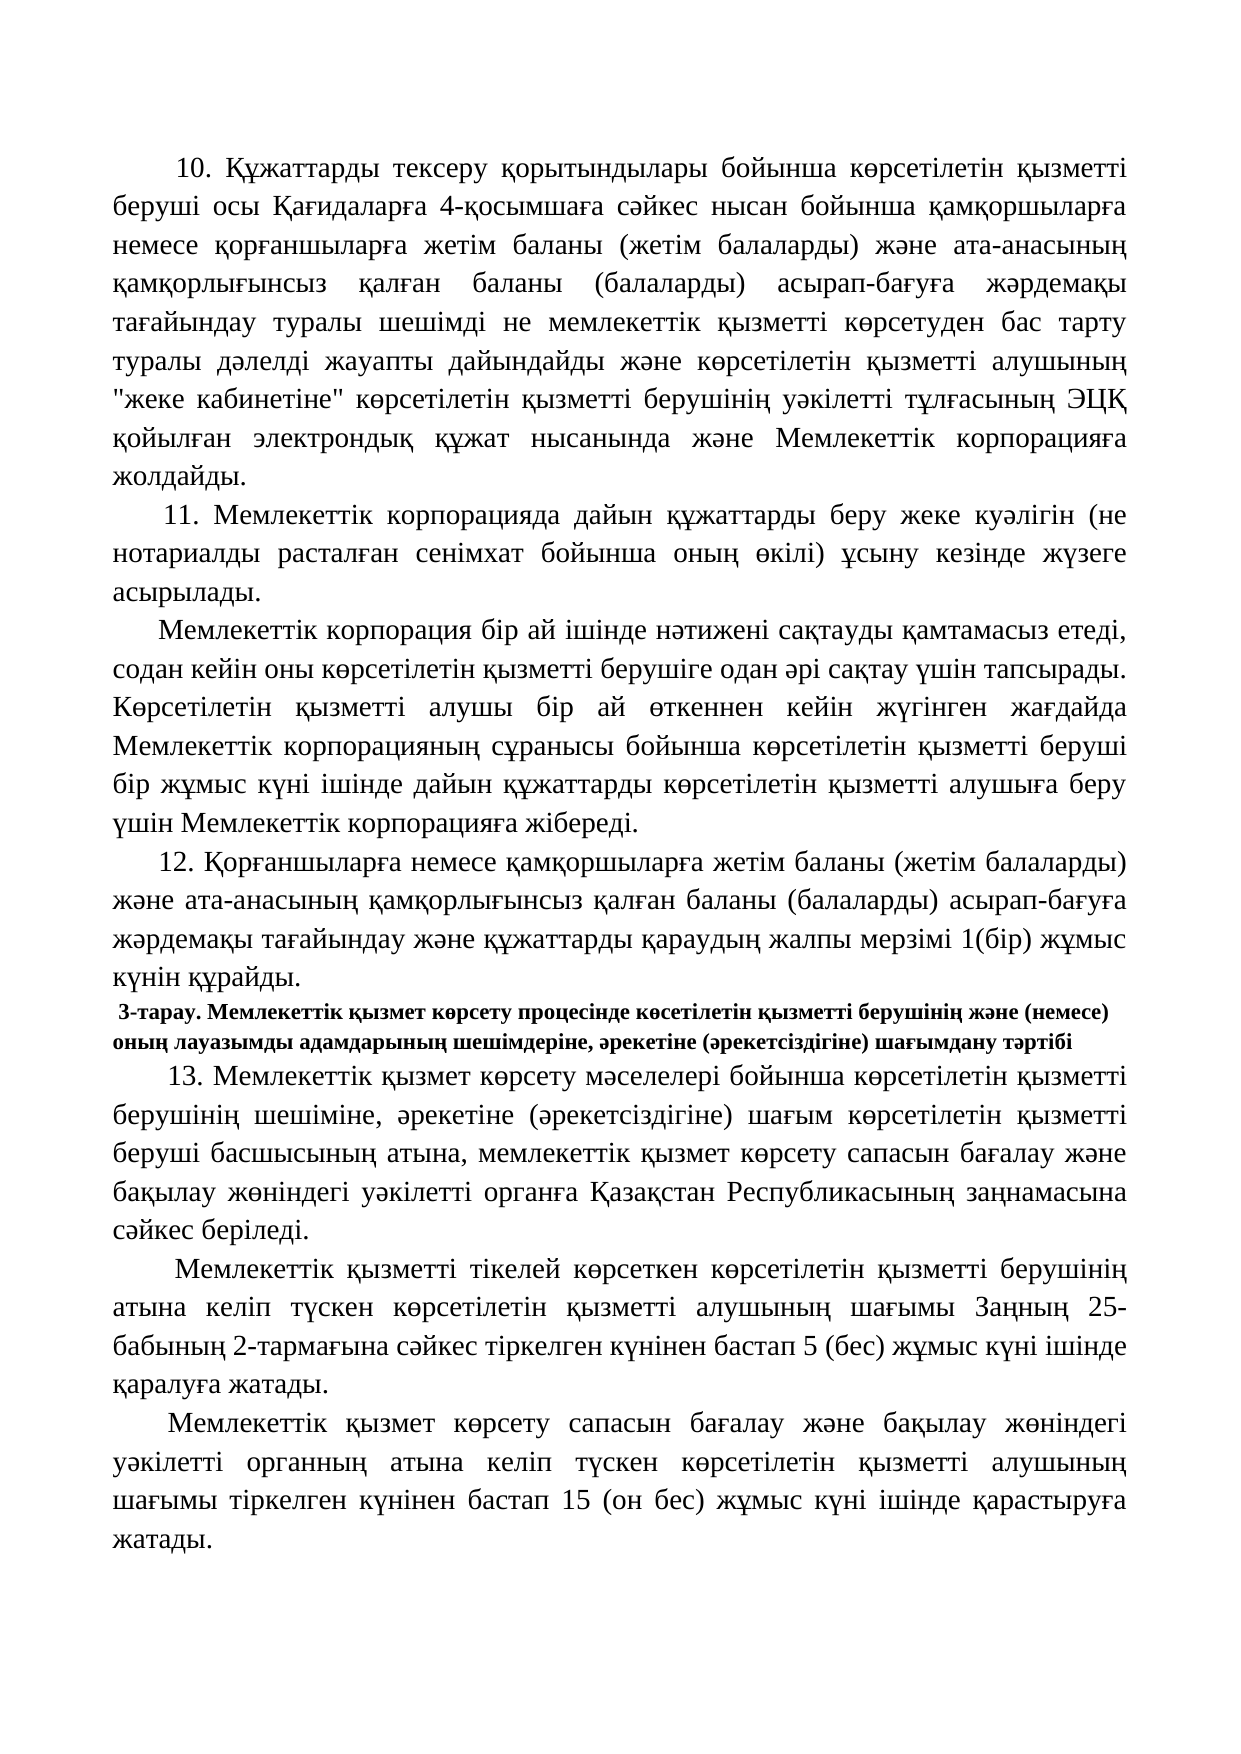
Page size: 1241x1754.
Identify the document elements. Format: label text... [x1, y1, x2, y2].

text 3-тарау. Мемлекеттік қызмет көрсету процесінде көсетілетін қызметті берушінің және (немесе) оның лауазымды адамдарының шешімдеріне, әрекетіне (әрекетсіздігіне) шағымдану тәртібі [112, 998, 1128, 1054]
text 10. Құжаттарды тексеру қорытындылары бойынша көрсетілетін қызметті беруші осы Қағидаларға 4-қосымшаға сәйкес нысан бойынша қамқоршыларға немесе қорғаншыларға жетім баланы (жетім балаларды) және ата-анасының қамқорлығынсыз қалған баланы (балаларды) асырап-бағуға жәрдемақы тағайындау туралы шешімді не мемлекеттік қызметті көрсетуден бас тарту туралы дәлелді жауапты дайындайды және көрсетілетін қызметті алушының "жеке кабинетіне" көрсетілетін қызметті берушінің уәкілетті тұлғасының ЭЦҚ қойылған электрондық құжат нысанында және Мемлекеттік корпорацияға жолдайды. [112, 150, 1128, 492]
text Мемлекеттік корпорация бір ай ішінде нәтижені сақтауды қамтамасыз етеді, содан кейін оны көрсетілетін қызметті берушіге одан әрі сақтау үшін тапсырады. Көрсетілетін қызметті алушы бір ай өткеннен кейін жүгінген жағдайда Мемлекеттік корпорацияның сұранысы бойынша көрсетілетін қызметті беруші бір жұмыс күні ішінде дайын құжаттарды көрсетілетін қызметті алушыға беру үшін Мемлекеттік корпорацияға жібереді. [112, 612, 1128, 839]
text 13. Мемлекеттік қызмет көрсету мәселелері бойынша көрсетілетін қызметті берушінің шешіміне, әрекетіне (әрекетсіздігіне) шағым көрсетілетін қызметті беруші басшысының атына, мемлекеттік қызмет көрсету сапасын бағалау және бақылау жөніндегі уәкілетті органға Қазақстан Республикасының заңнамасына сәйкес беріледі. [112, 1058, 1128, 1246]
text 12. Қорғаншыларға немесе қамқоршыларға жетім баланы (жетім балаларды) және ата-анасының қамқорлығынсыз қалған баланы (балаларды) асырап-бағуға жәрдемақы тағайындау және құжаттарды қараудың жалпы мерзімі 1(бір) жұмыс күнін құрайды. [112, 844, 1128, 993]
text Мемлекеттік қызметті тікелей көрсеткен көрсетілетін қызметті берушінің атына келіп түскен көрсетілетін қызметті алушының шағымы Заңның 25-бабының 2-тармағына сәйкес тіркелген күнінен бастап 5 (бес) жұмыс күні ішінде қаралуға жатады. [112, 1251, 1128, 1400]
text 11. Мемлекеттік корпорацияда дайын құжаттарды беру жеке куәлігін (не нотариалды расталған сенімхат бойынша оның өкілі) ұсыну кезінде жүзеге асырылады. [112, 497, 1128, 607]
text Мемлекеттік қызмет көрсету сапасын бағалау және бақылау жөніндегі уәкілетті органның атына келіп түскен көрсетілетін қызметті алушының шағымы тіркелген күнінен бастап 15 (он бес) жұмыс күні ішінде қарастыруға жатады. [112, 1405, 1128, 1554]
